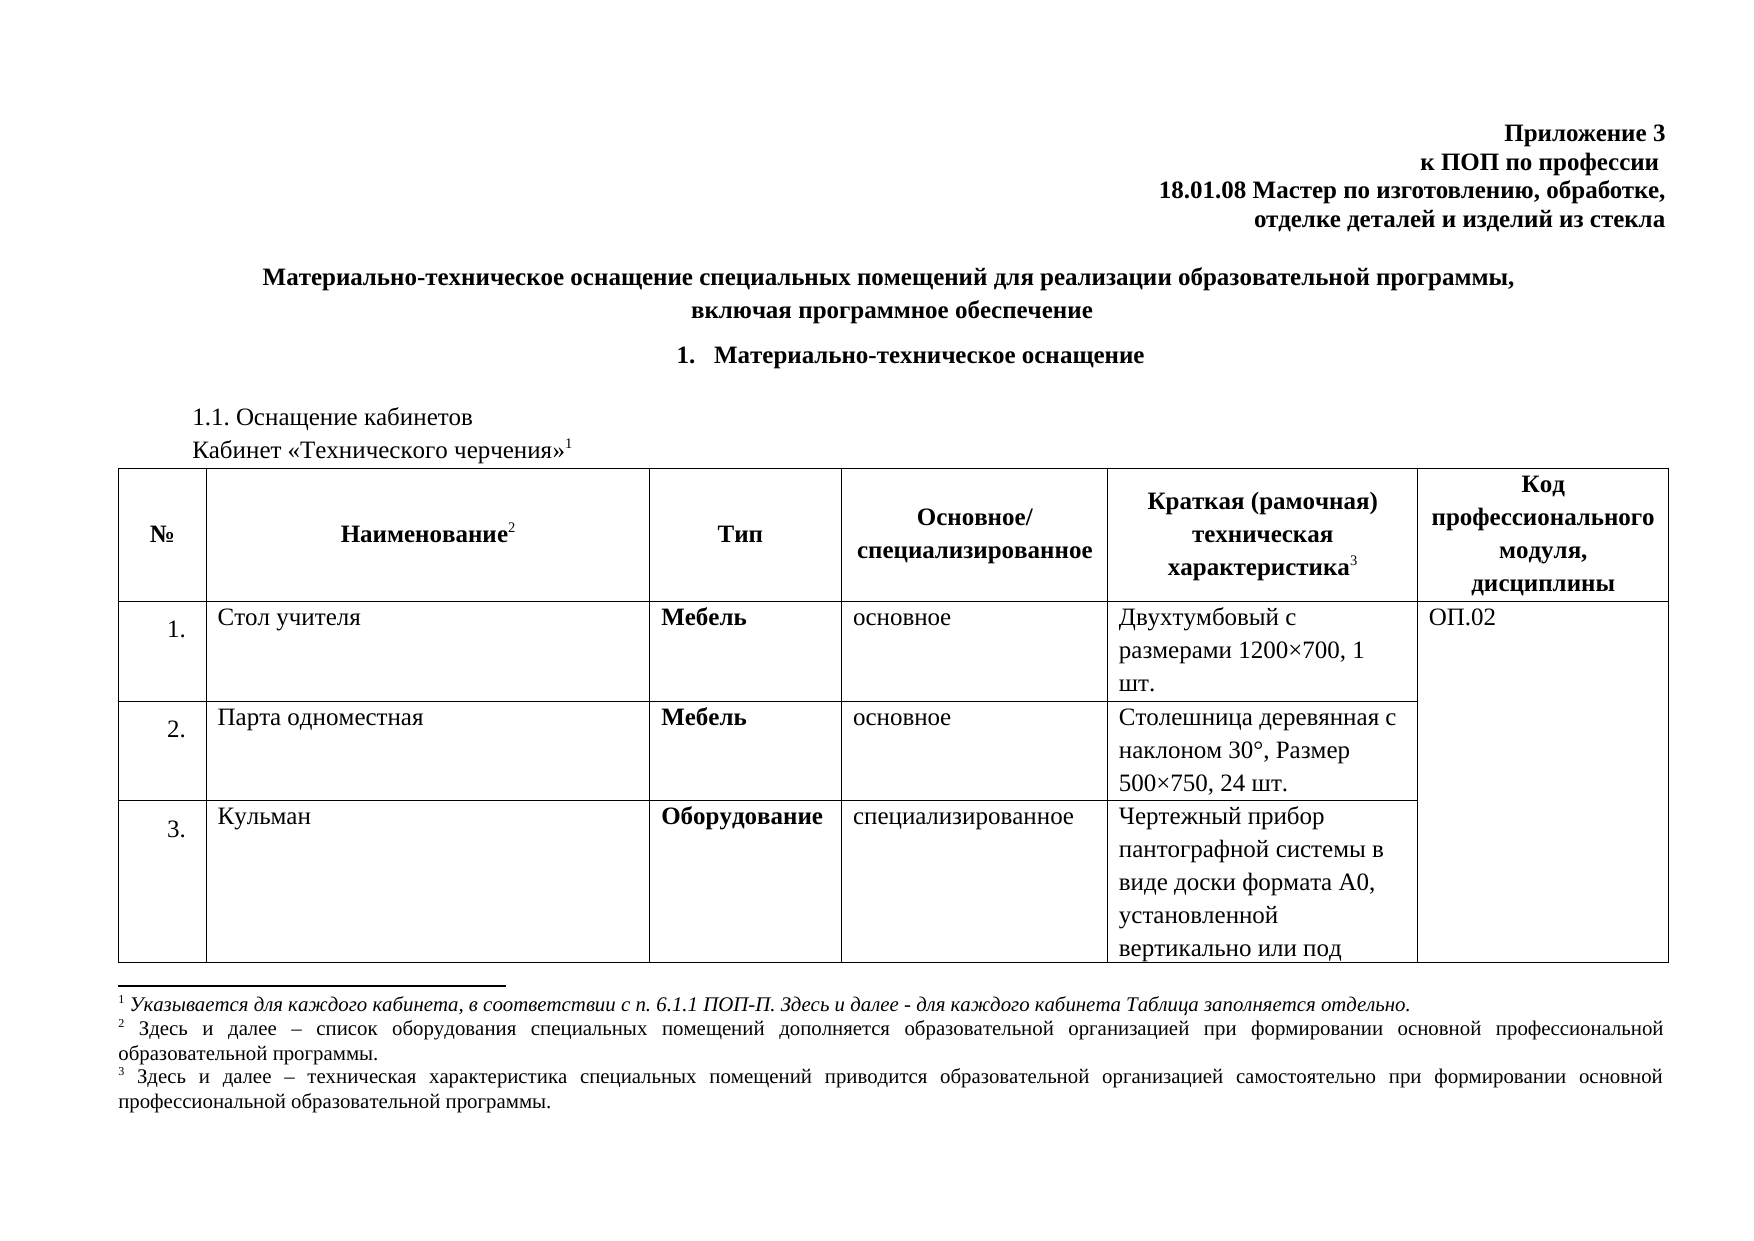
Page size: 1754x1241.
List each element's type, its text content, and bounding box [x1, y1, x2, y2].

table_header Наименование [207, 469, 649, 601]
table_cell Кульман [207, 801, 649, 962]
table_header Основное/ специализированное [842, 469, 1107, 601]
text Материально-техническое оснащение специальных помещений для реализации образовательной программы, включая программное обеспечение [118, 262, 1665, 324]
table_header Тип [650, 469, 841, 601]
text 1.1. Оснащение кабинетов [118, 402, 1665, 431]
table_cell Мебель [650, 602, 841, 701]
text отделке деталей и изделий из стекла [118, 204, 1665, 233]
table_cell [119, 702, 206, 800]
table_header № [119, 469, 206, 601]
table_cell [119, 801, 206, 962]
list Материально-техническое оснащение [156, 340, 1665, 369]
table_cell специализированное [842, 801, 1107, 962]
table_cell Парта одноместная [207, 702, 649, 800]
table_cell Столешница деревянная с наклоном 30°, Размер 500×750, 24 шт. [1108, 702, 1417, 800]
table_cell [1108, 801, 1417, 962]
table_cell основное [842, 602, 1107, 701]
table_cell Оборудование [650, 801, 841, 962]
table_cell основное [842, 702, 1107, 800]
table_header Краткая (рамочная) техническая характеристика [1108, 469, 1417, 601]
text Приложение 3 к ПОП по профессии 18.01.08 Мастер по изготовлению, обработке, [118, 118, 1665, 204]
table_cell [119, 602, 206, 701]
table_cell Стол учителя [207, 602, 649, 701]
table_cell Двухтумбовый с размерами 1200×700, 1 шт. [1108, 602, 1417, 701]
table_cell ОП.02 [1418, 602, 1668, 962]
table_header Код профессионального модуля, дисциплины [1418, 469, 1668, 601]
text Кабинет «Технического черчения» [118, 435, 1665, 464]
table_cell Мебель [650, 702, 841, 800]
